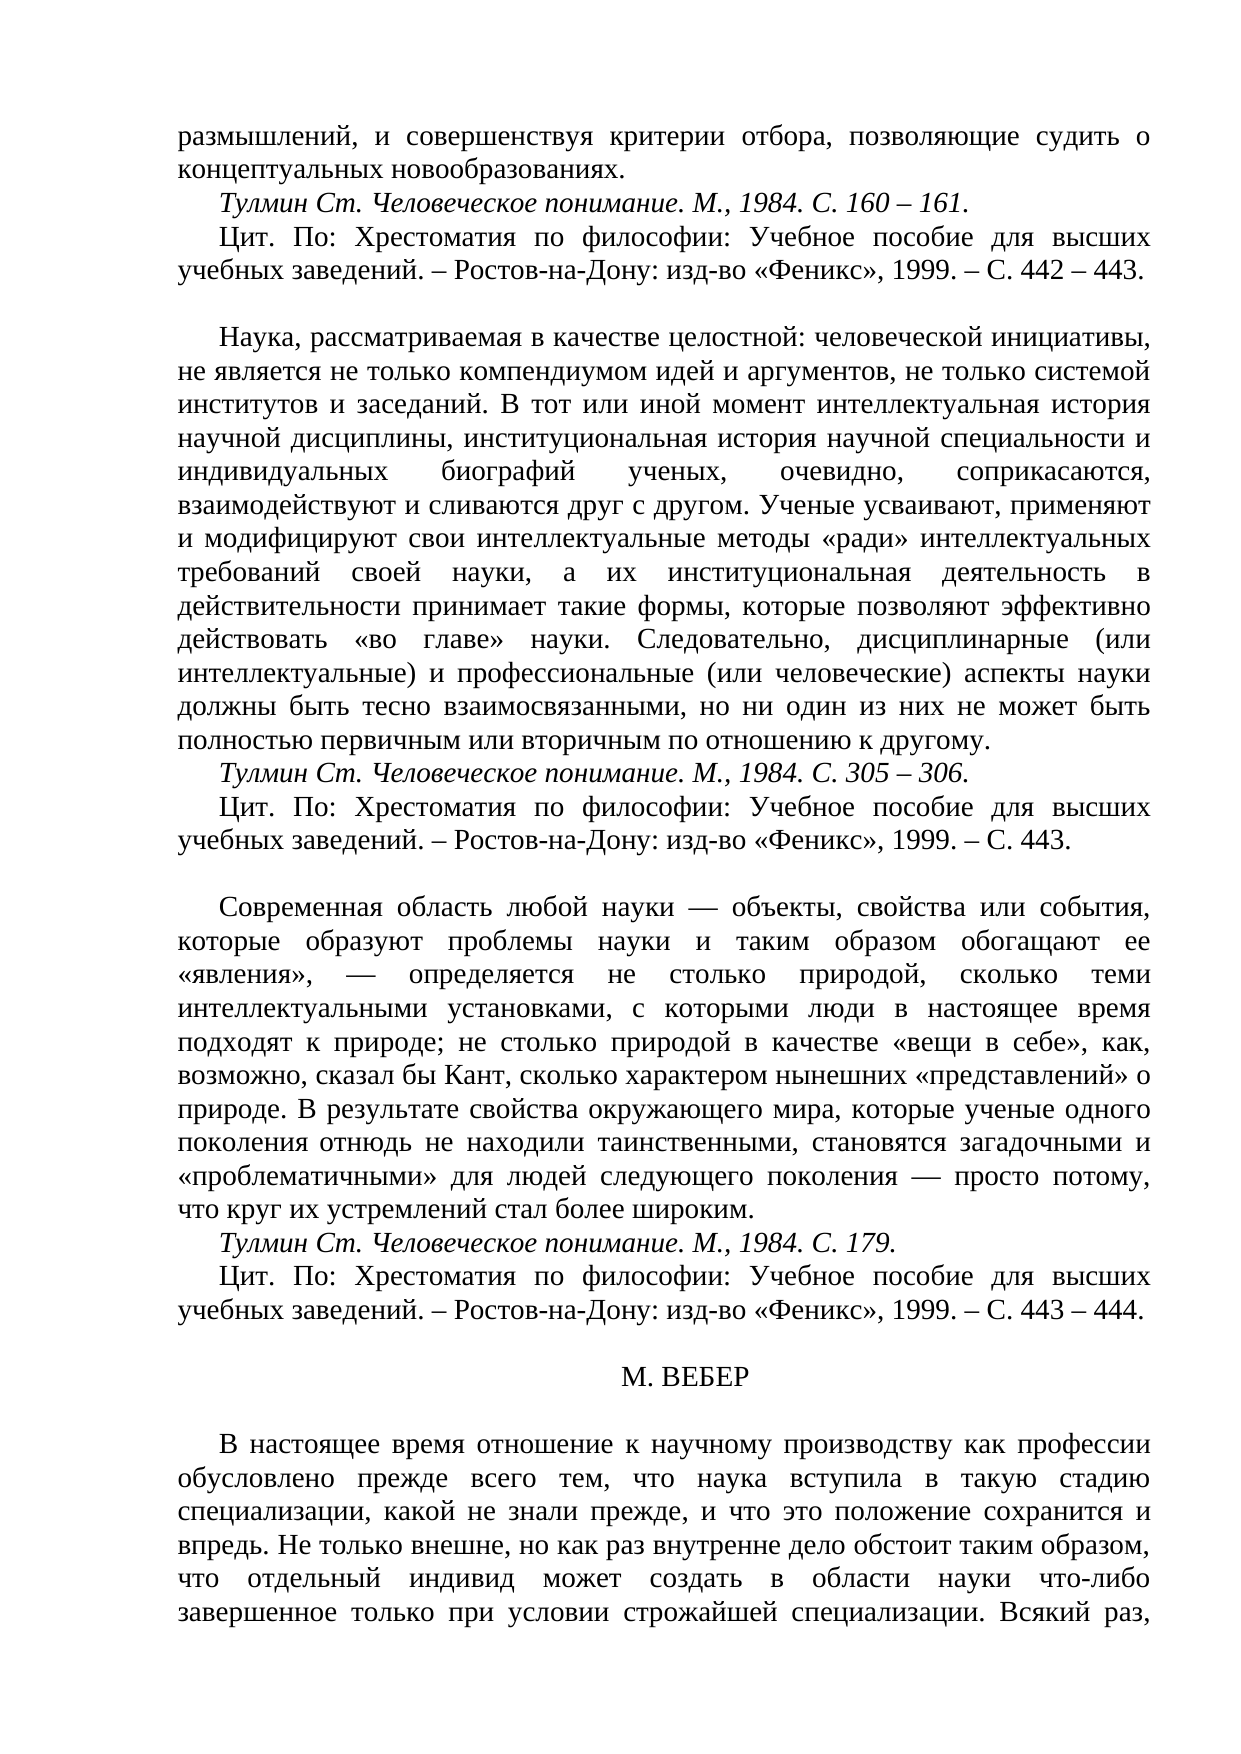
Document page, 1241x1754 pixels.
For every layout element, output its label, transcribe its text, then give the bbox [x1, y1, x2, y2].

text Современная область любой науки — объекты, свойства или события, которые образуют проблемы науки и таким образом обогащают ее «явления», — определяется не столько природой, сколько теми интеллектуальными установками, с которыми люди в настоящее время подходят к природе; не столько природой в качестве «вещи в себе», как, возможно, сказал бы Кант, сколько характером нынешних «представлений» о природе. В результате свойства окружающего мира, которые ученые одного поколения отнюдь не находили таинственными, становятся загадочными и «проблематичными» для людей следующего поколения — просто потому, что круг их устремлений стал более широким. [177, 889, 1152, 1225]
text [177, 1426, 1152, 1627]
text Тулмин Ст. Человеческое понимание. М., 1984. С. 305 – 306. [177, 755, 1152, 789]
text Тулмин Ст. Человеческое понимание. М., 1984. С. 179. [177, 1225, 1152, 1258]
text Цит. По: Хрестоматия по философии: Учебное пособие для высших учебных заведений. – Ростов-на-Дону: изд-во «Феникс», 1999. – С. 442 – 443. [177, 219, 1152, 286]
text Тулмин Ст. Человеческое понимание. М., 1984. С. 160 – 161. [177, 185, 1152, 219]
text М. ВЕБЕР [177, 1359, 1152, 1393]
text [177, 118, 1152, 185]
text Цит. По: Хрестоматия по философии: Учебное пособие для высших учебных заведений. – Ростов-на-Дону: изд-во «Феникс», 1999. – С. 443 – 444. [177, 1258, 1152, 1326]
text Цит. По: Хрестоматия по философии: Учебное пособие для высших учебных заведений. – Ростов-на-Дону: изд-во «Феникс», 1999. – С. 443. [177, 789, 1152, 856]
text Наука, рассматриваемая в качестве целостной: человеческой инициативы, не является не только компендиумом идей и аргументов, не только системой институтов и заседаний. В тот или иной момент интеллектуальная история научной дисциплины, институциональная история научной специальности и индивидуальных биографий ученых, очевидно, соприкасаются, взаимодействуют и сливаются друг с другом. Ученые усваивают, применяют и модифицируют свои интеллектуальные методы «ради» интеллектуальных требований своей науки, а их институциональная деятельность в действительности принимает такие формы, которые позволяют эффективно действовать «во главе» науки. Следовательно, дисциплинарные (или интеллектуальные) и профессиональные (или человеческие) аспекты науки должны быть тесно взаимосвязанными, но ни один из них не может быть полностью первичным или вторичным по отношению к другому. [177, 319, 1152, 755]
